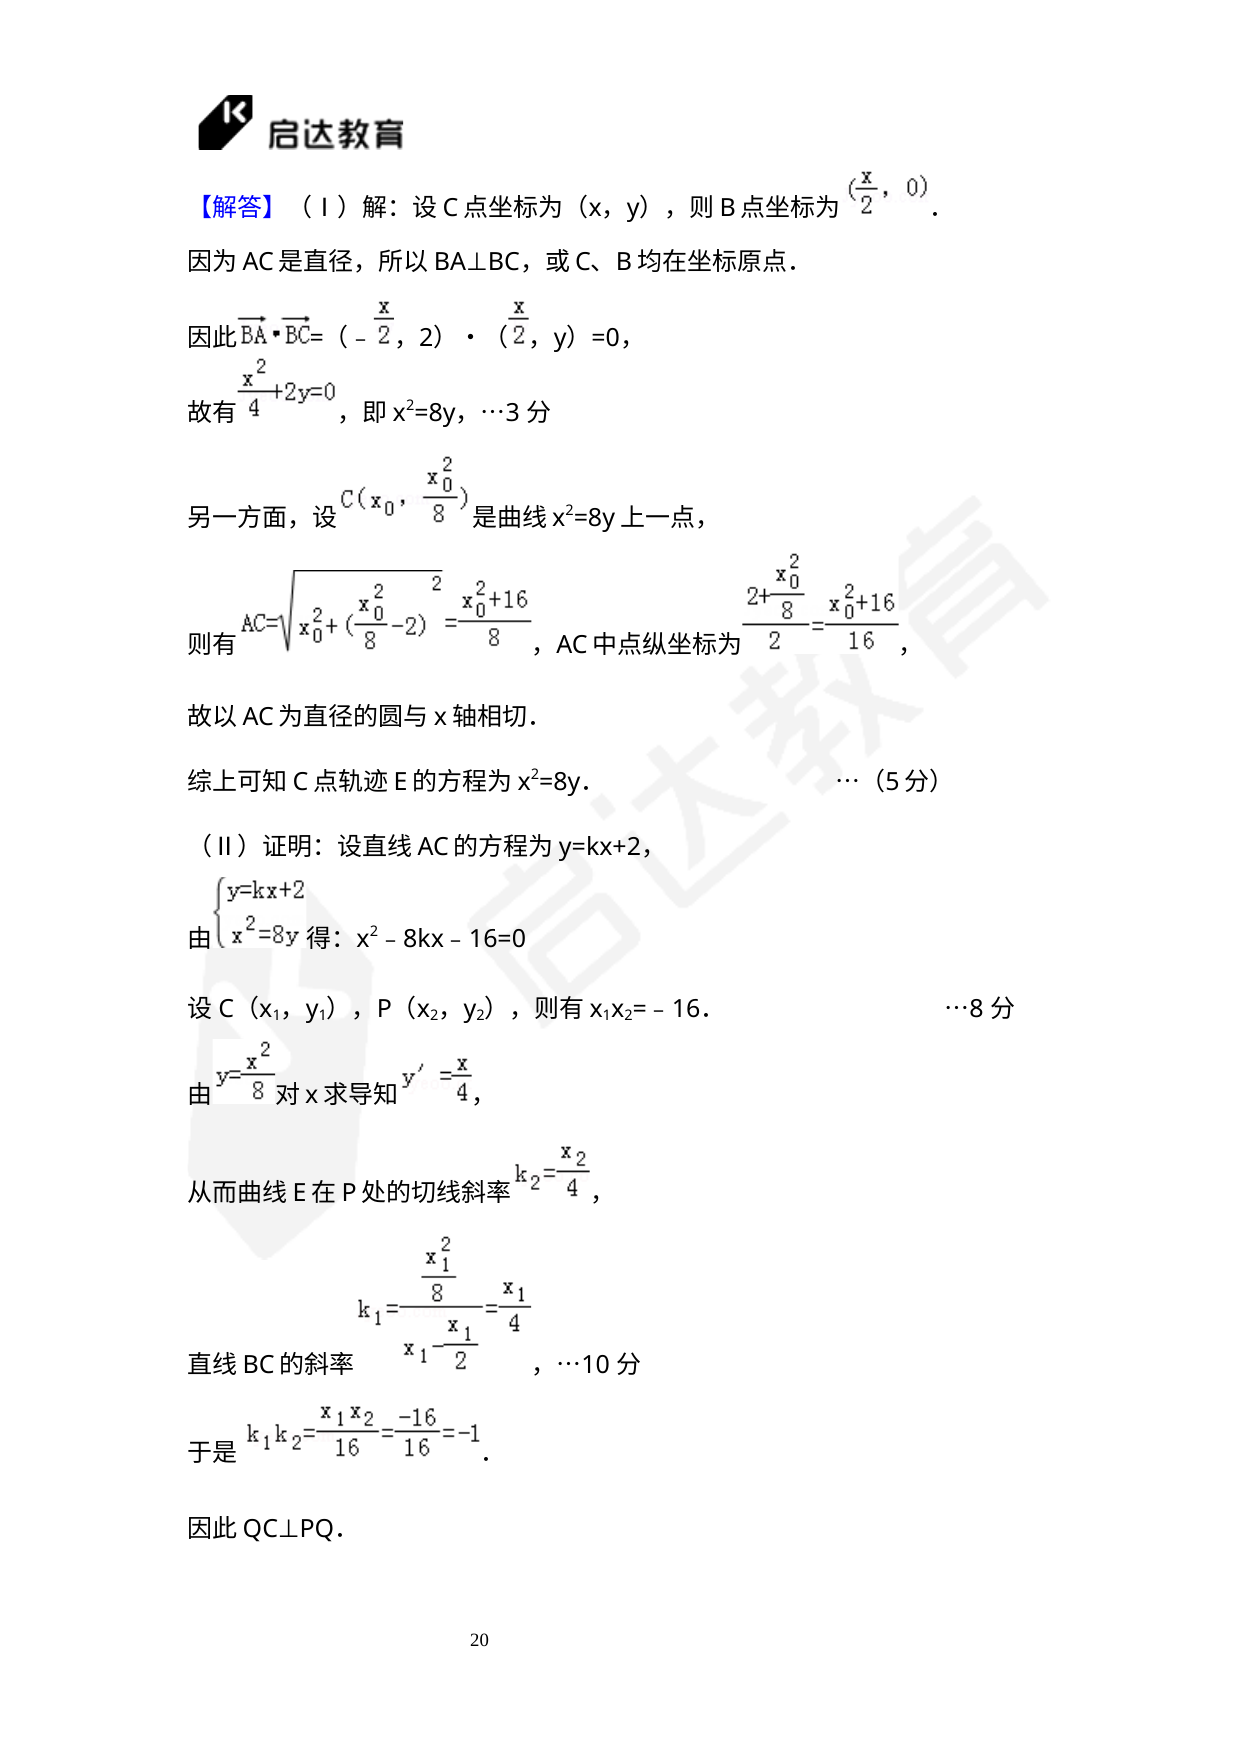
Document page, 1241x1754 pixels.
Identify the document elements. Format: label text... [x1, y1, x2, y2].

picture [237, 315, 310, 347]
text 于是 ． [187, 1397, 1053, 1494]
picture [212, 1039, 275, 1104]
picture [243, 1397, 481, 1461]
picture [354, 1234, 532, 1374]
text 因此QC⊥PQ． [187, 1494, 1053, 1559]
text 【解答】（Ⅰ）解：设C点坐标为（x，y），则B点坐标为． [187, 162, 1053, 227]
text 直线BC的斜率，…10 分 [187, 1234, 1053, 1397]
text 因此=（﹣，2）•（，y）=0， [187, 292, 1053, 357]
text 故有，即x2=8y，…3 分 [187, 357, 1053, 454]
text 综上可知C点轨迹E的方程为x2=8y． …（5分） [187, 747, 1053, 812]
text 另一方面，设是曲线x2=8y上一点， [187, 454, 1053, 552]
text 由得：x2﹣8kx﹣16=0 [187, 877, 1053, 974]
picture [840, 162, 930, 217]
picture [373, 292, 394, 347]
picture [198, 95, 404, 150]
text （Ⅱ）证明：设直线AC的方程为y=kx+2， [187, 812, 1053, 877]
text 设 C（x1，y1），P（x2，y2），则有x1x2=﹣16． …8 分 [187, 974, 1053, 1039]
picture [212, 877, 307, 948]
text 从而曲线E在P处的切线斜率， [187, 1137, 1053, 1234]
picture [237, 357, 338, 421]
picture [742, 552, 899, 654]
text 故以AC为直径的圆与x轴相切． [187, 682, 1053, 747]
picture [398, 1048, 472, 1104]
picture [508, 292, 529, 347]
text 因为AC是直径，所以BA⊥BC，或C、B均在坐标原点． [187, 227, 1053, 292]
picture [337, 454, 472, 527]
text 由对x求导知， [187, 1039, 1053, 1137]
picture [511, 1137, 590, 1201]
picture [237, 570, 532, 654]
